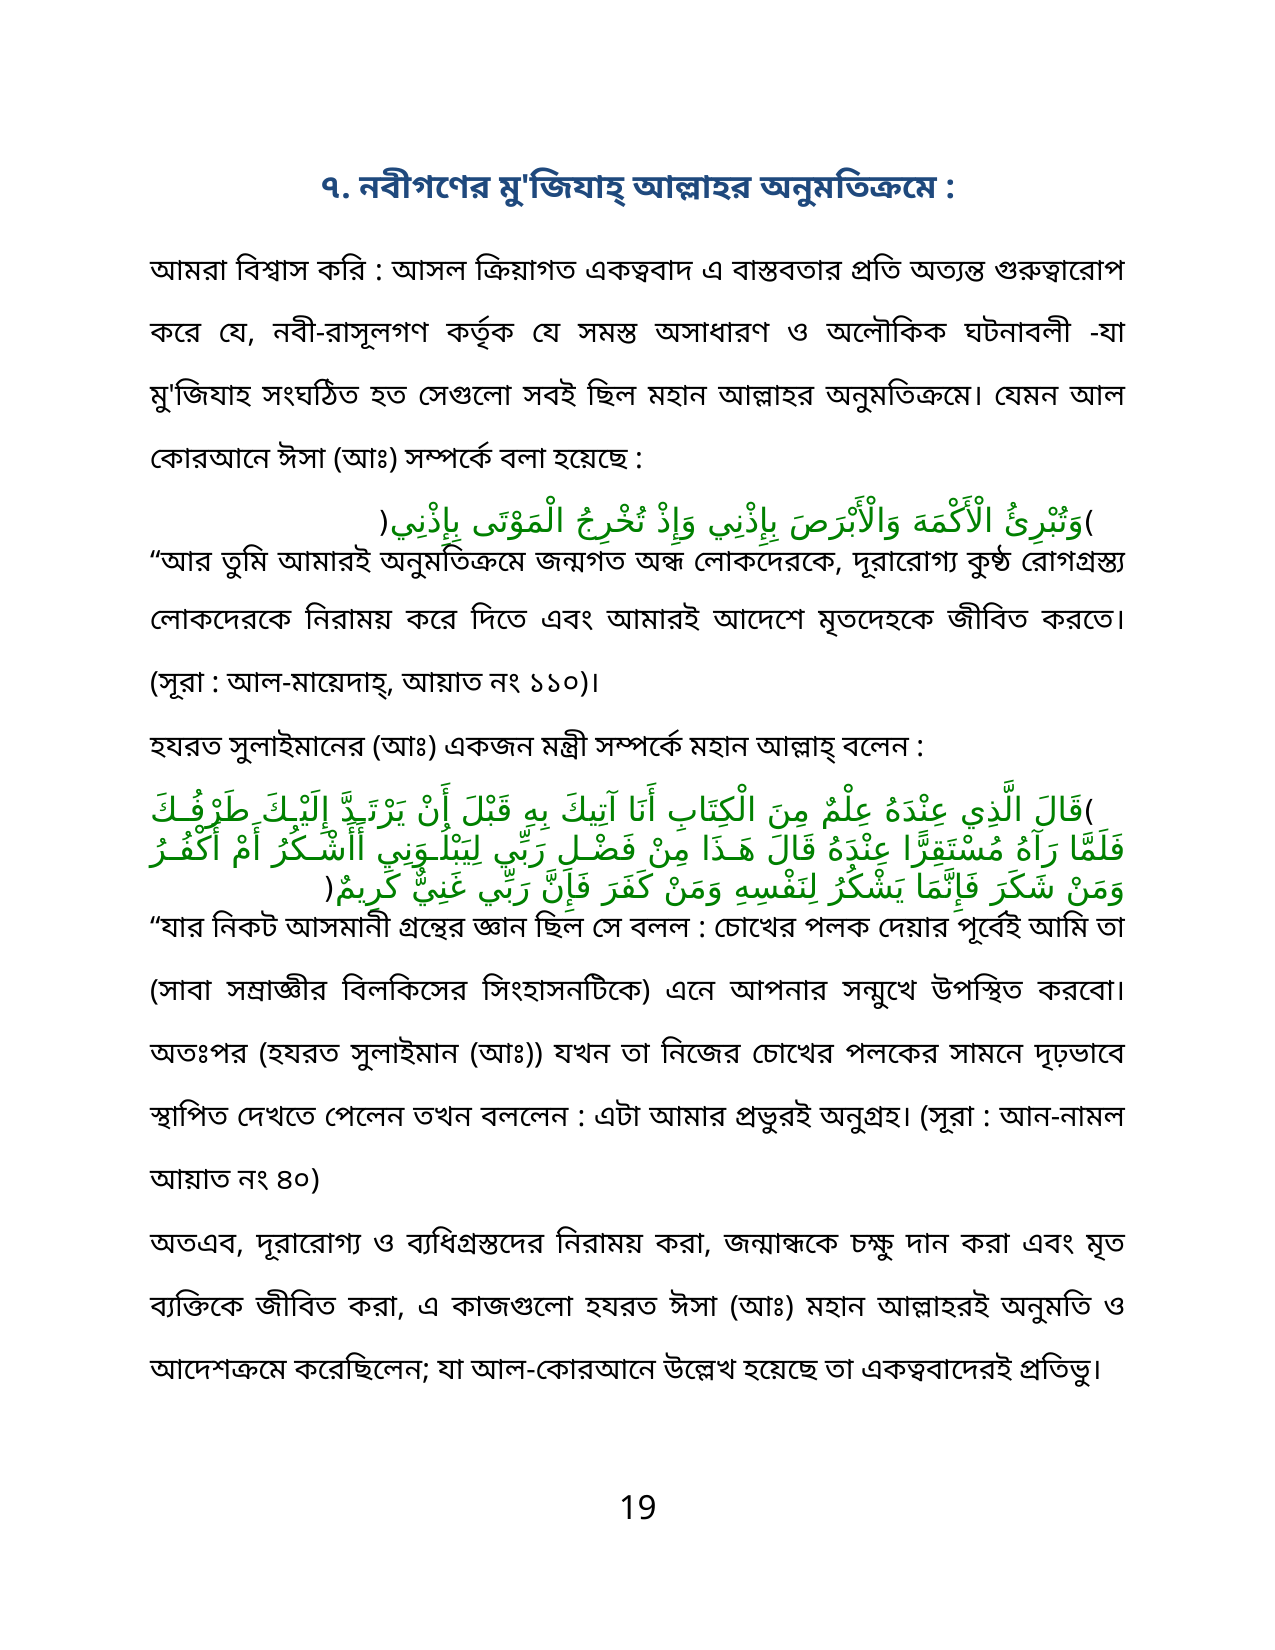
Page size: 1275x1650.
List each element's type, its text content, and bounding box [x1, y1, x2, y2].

text “আর তুমি আমারই অনুমতিক্রমে জন্মগত অন্ধ লোকদেরকে, দূরারোগ্য কুষ্ঠ রোগগ্রস্ত্য লোকদেরকে নিরাময় করে দিতে এবং আমারই আদেশে মৃতদেহকে জীবিত করতে। (সূরা : আল-মায়েদাহ্, আয়াত নং ১১০)। [150, 541, 1125, 704]
text )قَالَ الَّذِي عِنْدَهُ عِلْمٌ مِنَ الْكِتَابِ أَنَا آتِيكَ بِهِ قَبْلَ أَنْ يَرْتَدَّ إِلَيْكَ طَرْفُكَ فَلَمَّا رَآهُ مُسْتَقِرًّا عِنْدَهُ قَالَ هَذَا مِنْ فَضْلِ رَبِّي لِيَبْلُوَنِي أَأَشْكُرُ أَمْ أَكْفُرُ وَمَنْ شَكَرَ فَإِنَّمَا يَشْكُرُ لِنَفْسِهِ وَمَنْ كَفَرَ فَإِنَّ رَبِّي غَنِيٌّ كَرِيمٌ( [150, 790, 1125, 907]
text হযরত সুলাইমানের (আঃ) একজন মন্ত্রী সম্পর্কে মহান আল্লাহ্ বলেন : [150, 726, 1125, 769]
text )وَتُبْرِئُ الْأَكْمَهَ وَالْأَبْرَصَ بِإِذْنِي وَإِذْ تُخْرِجُ الْمَوْتَى بِإِذْنِي( [150, 502, 1125, 541]
text অতএব, দূরারোগ্য ও ব্যধিগ্রস্তদের নিরাময় করা, জন্মান্ধকে চক্ষু দান করা এবং মৃত ব্যক্তিকে জীবিত করা, এ কাজগুলো হযরত ঈসা (আঃ) মহান আল্লাহরই অনুমতি ও আদেশক্রমে করেছিলেন; যা আল-কোরআনে উল্লেখ হয়েছে তা একত্ববাদেরই প্রতিভু। [150, 1222, 1125, 1391]
text আমরা বিশ্বাস করি : আসল ক্রিয়াগত একত্ববাদ এ বাস্তবতার প্রতি অত্যন্ত গুরুত্বারোপ করে যে, নবী-রাসূলগণ কর্তৃক যে সমস্ত অসাধারণ ও অলৌকিক ঘটনাবলী -যা মু'জিযাহ সংঘঠিত হত সেগুলো সবই ছিল মহান আল্লাহর অনুমতিক্রমে। যেমন আল কোরআনে ঈসা (আঃ) সম্পর্কে বলা হয়েছে : [150, 249, 1125, 480]
subtitle ৭. নবীগণের মু'জিযাহ্ আল্লাহর অনুমতিক্রমে : [150, 162, 1125, 212]
text “যার নিকট আসমানী গ্রন্থের জ্ঞান ছিল সে বলল : চোখের পলক দেয়ার পূর্বেই আমি তা (সাবা সম্রাজ্ঞীর বিলকিসের সিংহাসনটিকে) এনে আপনার সন্মুখে উপস্থিত করবো। অতঃপর (হযরত সুলাইমান (আঃ)) যখন তা নিজের চোখের পলকের সামনে দৃঢ়ভাবে স্থাপিত দেখতে পেলেন তখন বললেন : এটা আমার প্রভুরই অনুগ্রহ। (সূরা : আন-নামল আয়াত নং ৪০) [150, 907, 1125, 1201]
